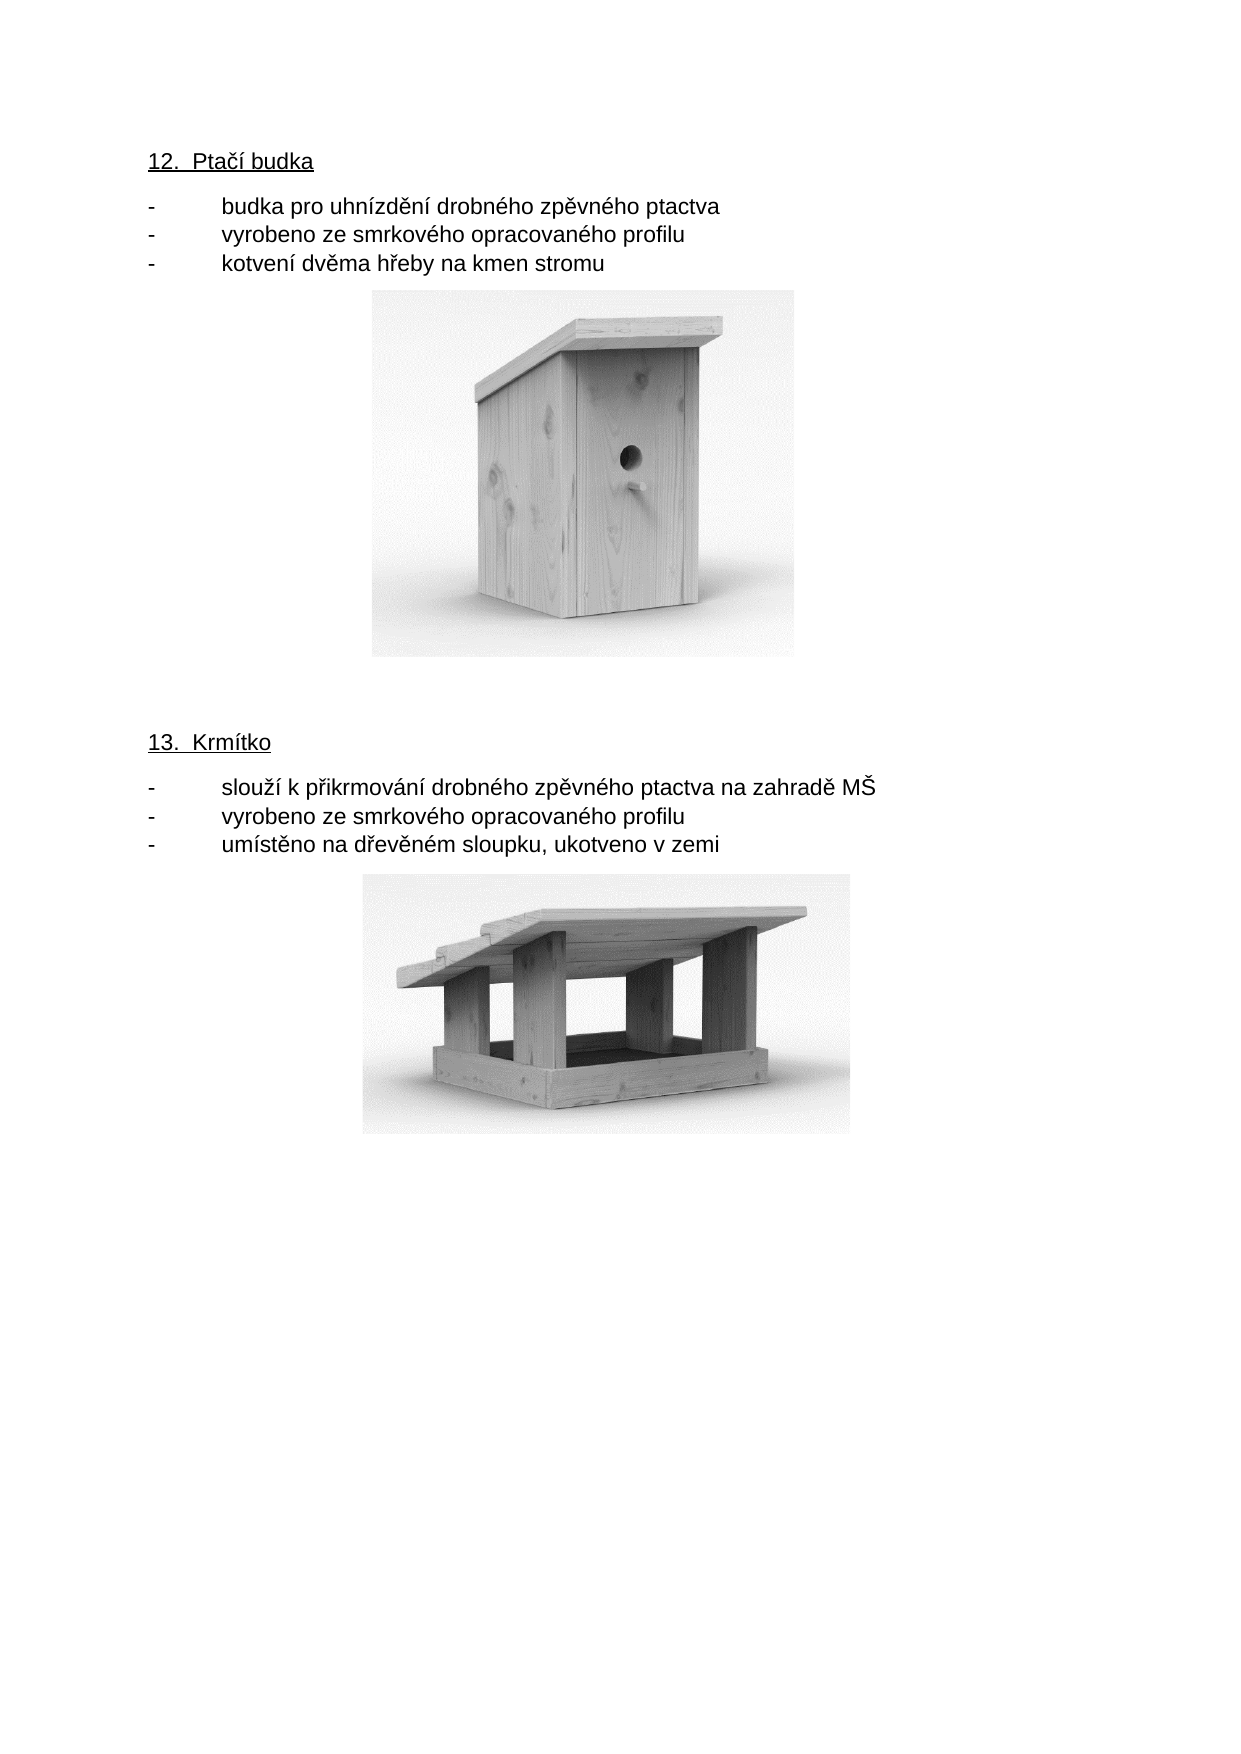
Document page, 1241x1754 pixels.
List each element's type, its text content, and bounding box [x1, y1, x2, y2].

picture [362, 874, 851, 1134]
text - vyrobeno ze smrkového opracovaného profilu [148, 803, 1093, 829]
text - kotvení dvěma hřeby na kmen stromu [148, 249, 1093, 276]
text - vyrobeno ze smrkového opracovaného profilu [148, 221, 1093, 247]
text 13. Krmítko [148, 729, 1093, 755]
text - slouží k přikrmování drobného zpěvného ptactva na zahradě MŠ [148, 774, 1093, 801]
text 12. Ptačí budka [148, 148, 1093, 174]
text - umístěno na dřevěném sloupku, ukotveno v zemi [148, 831, 1093, 857]
picture [371, 290, 795, 657]
text - budka pro uhnízdění drobného zpěvného ptactva [148, 193, 1093, 219]
